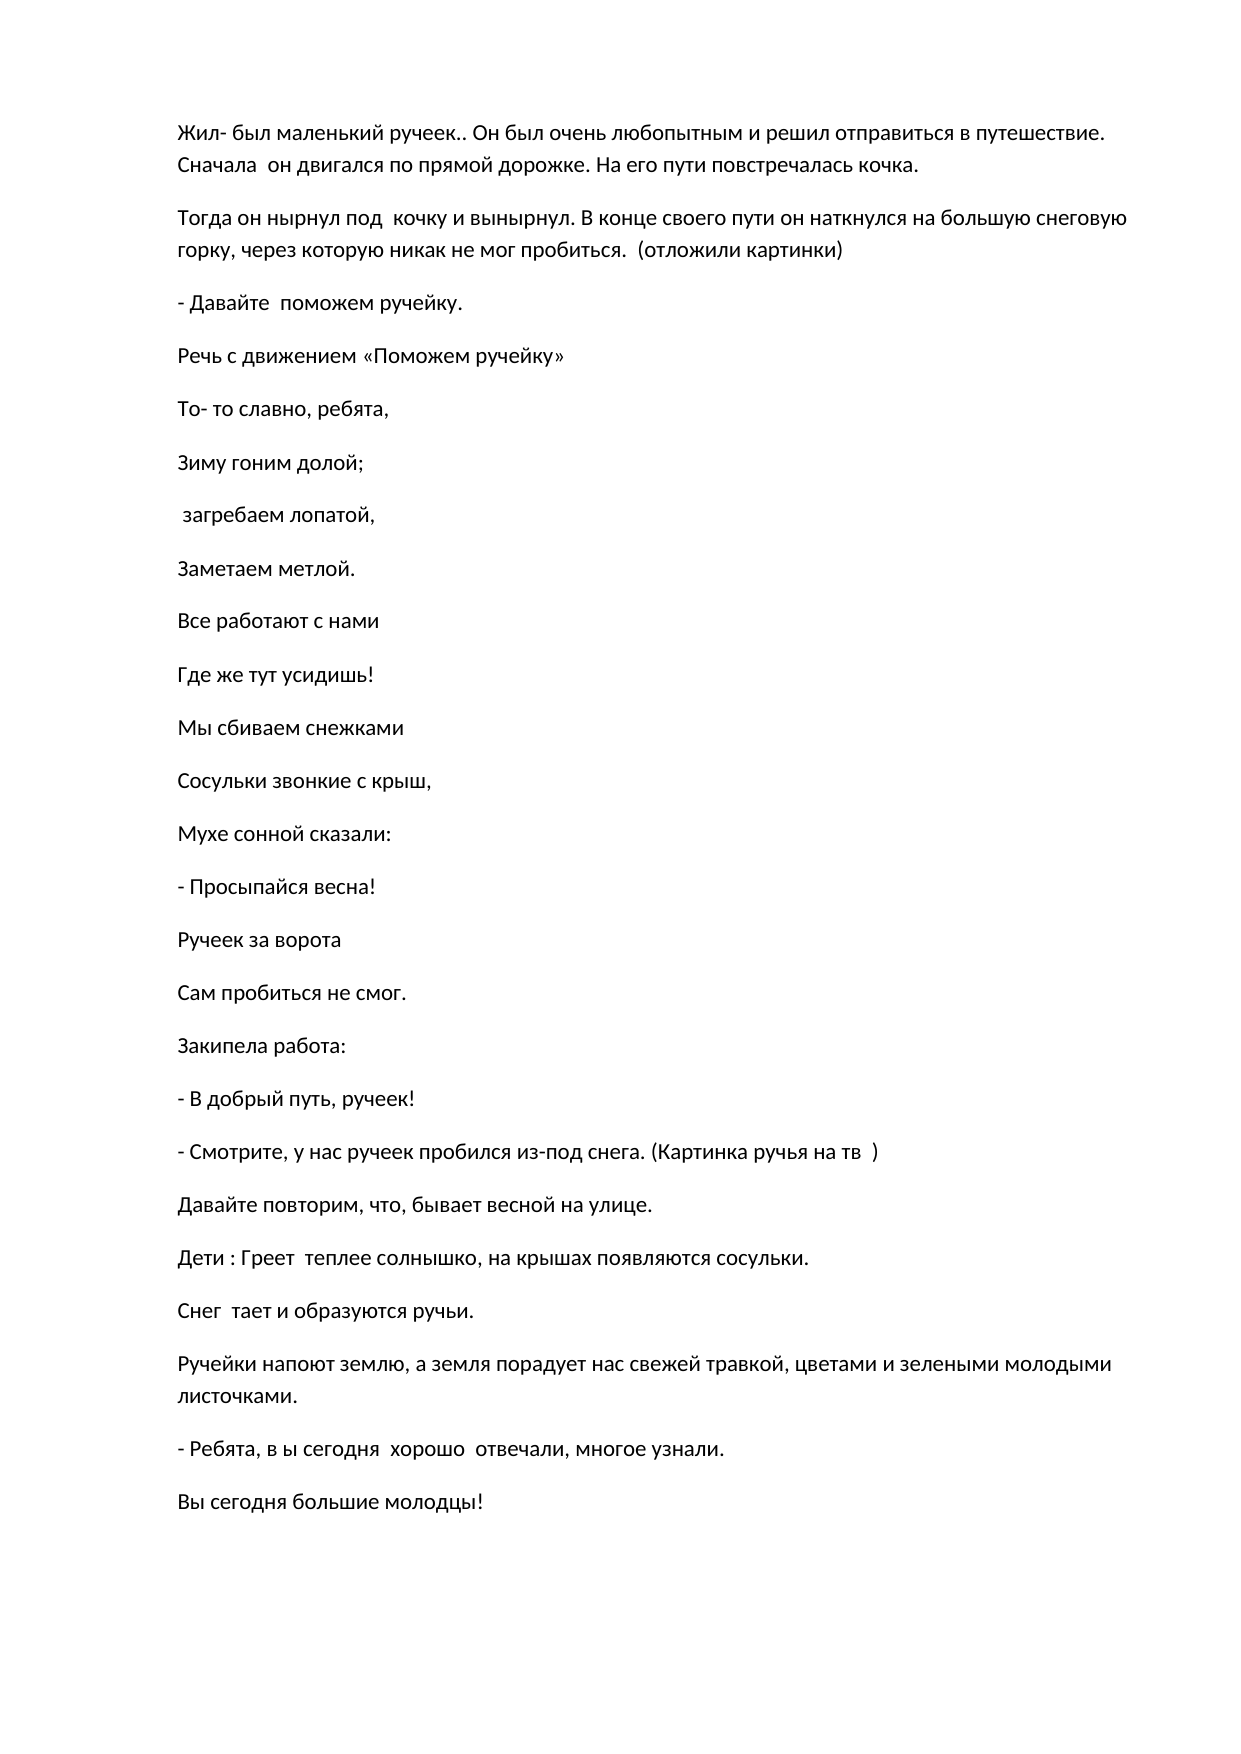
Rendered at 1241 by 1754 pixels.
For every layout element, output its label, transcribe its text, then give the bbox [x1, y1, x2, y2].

text Сосульки звонкие с крыш, [177, 766, 1152, 794]
text Сам пробиться не смог. [177, 978, 1152, 1006]
text Мы сбиваем снежками [177, 713, 1152, 741]
text Заметаем метлой. [177, 554, 1152, 582]
text То- то славно, ребята, [177, 394, 1152, 423]
text - В добрый путь, ручеек! [177, 1084, 1152, 1112]
text Все работают с нами [177, 607, 1152, 635]
text Жил- был маленький ручеек.. Он был очень любопытным и решил отправиться в путешествие. Сначала он двигался по прямой дорожке. На его пути повстречалась кочка. [177, 118, 1152, 178]
text Дети : Греет теплее солнышко, на крышах появляются сосульки. [177, 1243, 1152, 1271]
text - Просыпайся весна! [177, 872, 1152, 900]
text Закипела работа: [177, 1031, 1152, 1059]
text Мухе сонной сказали: [177, 819, 1152, 847]
text Тогда он нырнул под кочку и вынырнул. В конце своего пути он наткнулся на большую снеговую горку, через которую никак не мог пробиться. (отложили картинки) [177, 203, 1152, 263]
text Где же тут усидишь! [177, 660, 1152, 688]
text - Ребята, в ы сегодня хорошо отвечали, многое узнали. [177, 1434, 1152, 1462]
text Давайте повторим, что, бывает весной на улице. [177, 1190, 1152, 1218]
text Вы сегодня большие молодцы! [177, 1487, 1152, 1515]
text Ручейки напоют землю, а земля порадует нас свежей травкой, цветами и зелеными молодыми листочками. [177, 1349, 1152, 1409]
text Ручеек за ворота [177, 925, 1152, 953]
text Зиму гоним долой; [177, 448, 1152, 476]
text Речь с движением «Поможем ручейку» [177, 342, 1152, 369]
text - Смотрите, у нас ручеек пробился из-под снега. (Картинка ручья на тв ) [177, 1137, 1152, 1165]
text - Давайте поможем ручейку. [177, 288, 1152, 317]
text загребаем лопатой, [177, 501, 1152, 529]
text Снег тает и образуются ручьи. [177, 1296, 1152, 1324]
